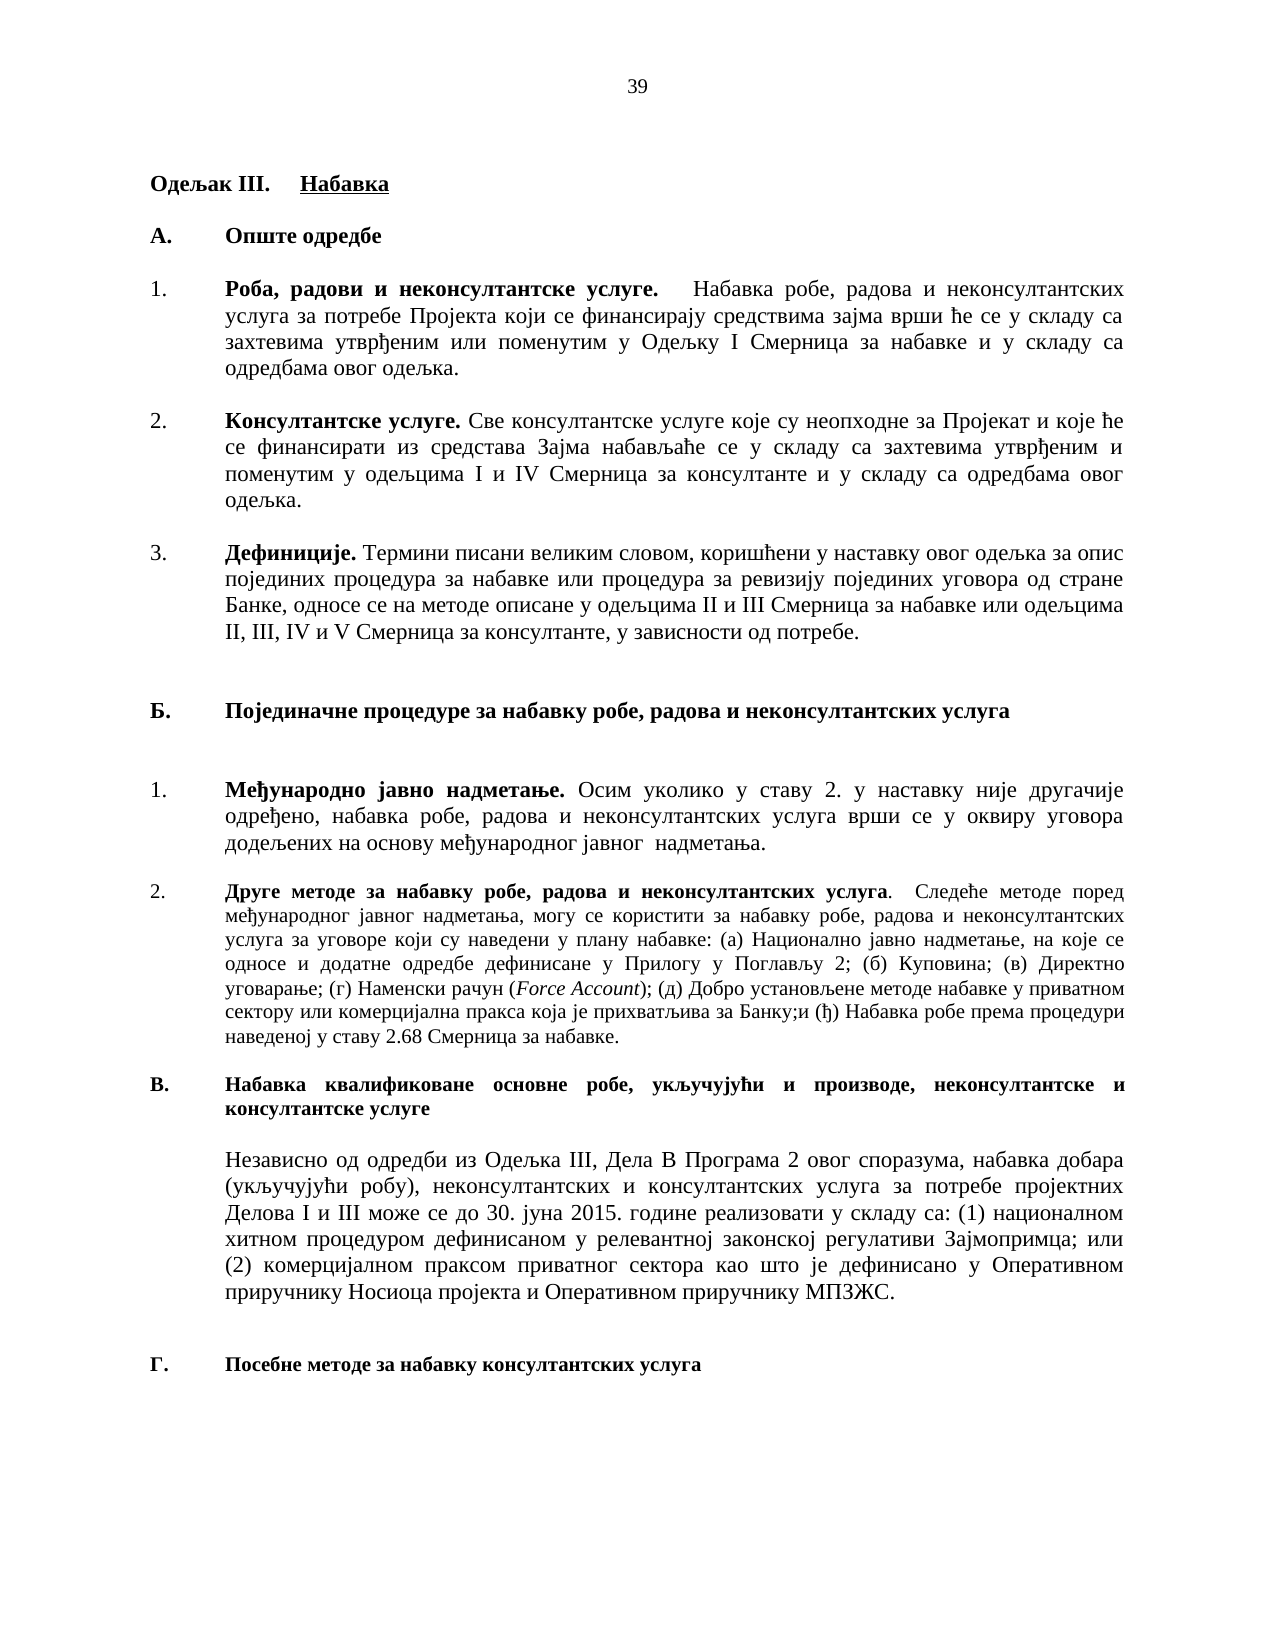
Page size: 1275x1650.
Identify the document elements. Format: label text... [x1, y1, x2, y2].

text Одељак III. Набавка [150, 170, 1125, 196]
text A. Опште одредбе [150, 223, 1125, 249]
text 2. Консултантске услуге. Све консултантске услуге које су неопходне за Пројекат и које ће се финансирати из средстава Зајма набављаће се у складу са захтевима утврђеним и поменутим у одељцима I и IV Смерница за консултанте и у складу са одредбама овог одељка. [150, 407, 1125, 512]
text Независно од одредби из Одељка III, Дела B Програма 2 овог споразума, набавка добара (укључујући робу), неконсултантских и консултантских услуга за потребе пројектних Делова I и III може се до 30. јуна 2015. године реализовати у складу са: (1) националном хитном процедуром дефинисаном у релевантној законској регулативи Зајмопримца; или (2) комерцијалном праксом приватног сектора као што је дефинисано у Оперативном приручнику Носиоца пројекта и Оперативном приручнику МПЗЖС. [225, 1146, 1125, 1304]
text Б. Појединачне процедуре за набавку робе, радова и неконсултантских услуга [150, 697, 1125, 723]
text Г. Посебне методе за набавку консултантских услуга [150, 1351, 1125, 1376]
text 2. Друге методе за набавку робе, радова и неконсултантских услуга. Следеће методе поред међународног јавног надметања, могу се користити за набавку робе, радова и неконсултантских услуга за уговоре који су наведени у плану набавке: (a) Национално јавно надметање, на које се односе и додатне одредбе дефинисане у Прилогу у Поглављу 2; (б) Куповина; (в) Директно уговарање; (г) Наменски рачун (Force Account); (д) Добро установљене методе набавке у приватном сектору или комерцијална пракса која је прихватљива за Банку;и (ђ) Набавка робе према процедури наведеној у ставу 2.68 Смерница за набавке. [150, 879, 1125, 1048]
text В. Набавка квалификоване основне робе, укључујући и производе, неконсултантске и консултантске услуге [150, 1072, 1125, 1120]
text 1. Међународно јавно надметање. Осим уколико у ставу 2. у наставку није другачије одређено, набавка робе, радова и неконсултантских услуга врши се у оквиру уговора додељених на основу међународног јавног надметања. [150, 776, 1125, 855]
text 3. Дефиниције. Термини писани великим словом, коришћени у наставку овог одељка за опис појединих процедура за набавке или процедура за ревизију појединих уговора од стране Банке, односе се на методе описане у одељцима II и III Смерница за набавке или одељцима II, III, IV и V Смерница за консултанте, у зависности од потребе. [150, 539, 1125, 644]
text 1. Роба, радови и неконсултантске услуге. Набавка робе, радова и неконсултантских услуга за потребе Пројекта који се финансирају средствима зајма врши ће се у складу са захтевима утврђеним или поменутим у Одељку I Смерница за набавке и у складу са одредбама овог одељка. [150, 275, 1125, 381]
